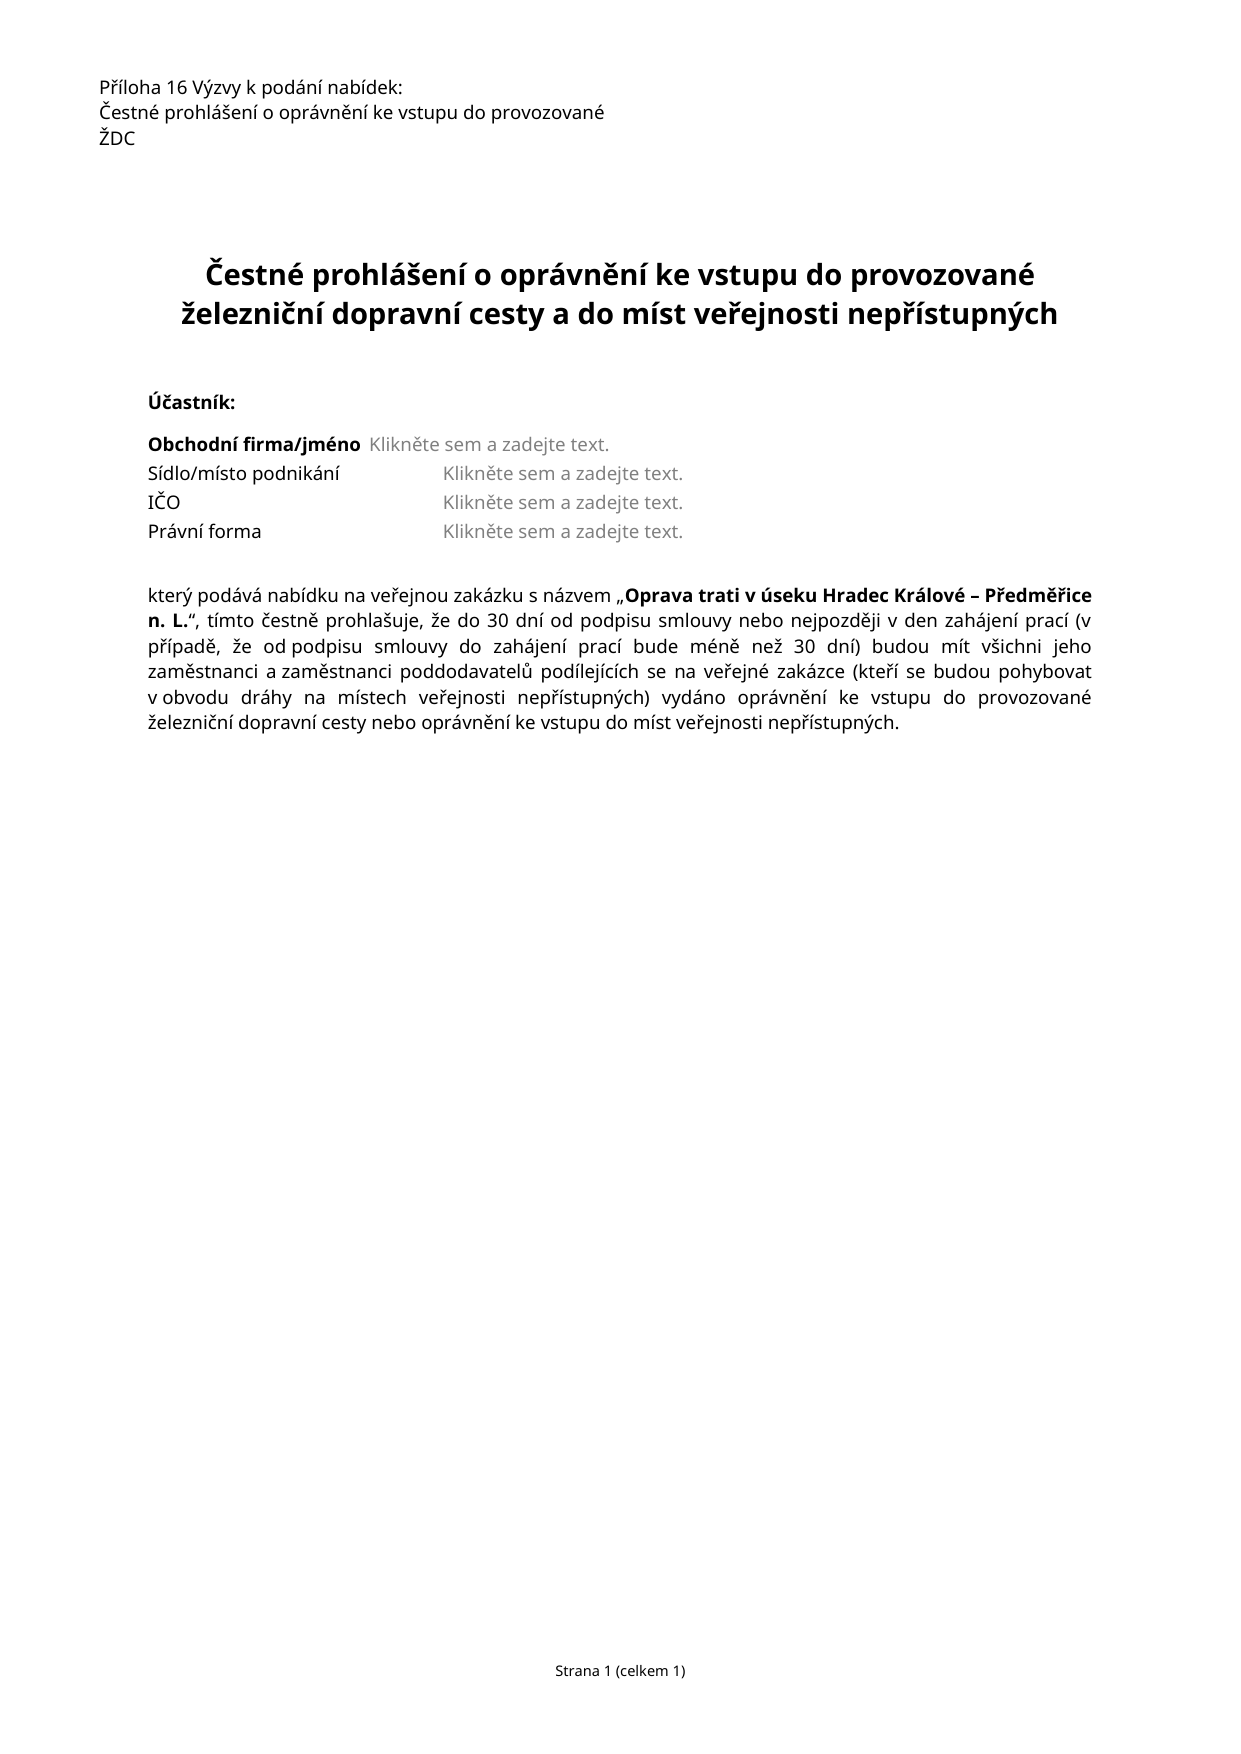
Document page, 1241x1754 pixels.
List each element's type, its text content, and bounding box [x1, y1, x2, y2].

text Právní forma [148, 515, 1093, 544]
text IČO [148, 486, 1093, 515]
text Účastník: [148, 384, 1093, 416]
text Sídlo/místo podnikání [148, 457, 1093, 486]
title Čestné prohlášení o oprávnění ke vstupu do provozované železniční dopravní cesty a do míst veřejnosti nepřístupných [148, 254, 1093, 333]
text který podává nabídku na veřejnou zakázku s názvem „Oprava trati v úseku Hradec Králové – Předměřice n. L.“, tímto čestně prohlašuje, že do 30 dní od podpisu smlouvy nebo nejpozději v den zahájení prací (v případě, že od podpisu smlouvy do zahájení prací bude méně než 30 dní) budou mít všichni jeho zaměstnanci a zaměstnanci poddodavatelů podílejících se na veřejné zakázce (kteří se budou pohybovat v obvodu dráhy na místech veřejnosti nepřístupných) vydáno oprávnění ke vstupu do provozované železniční dopravní cesty nebo oprávnění ke vstupu do míst veřejnosti nepřístupných. [148, 582, 1093, 735]
text Obchodní firma/jméno [148, 428, 1093, 457]
